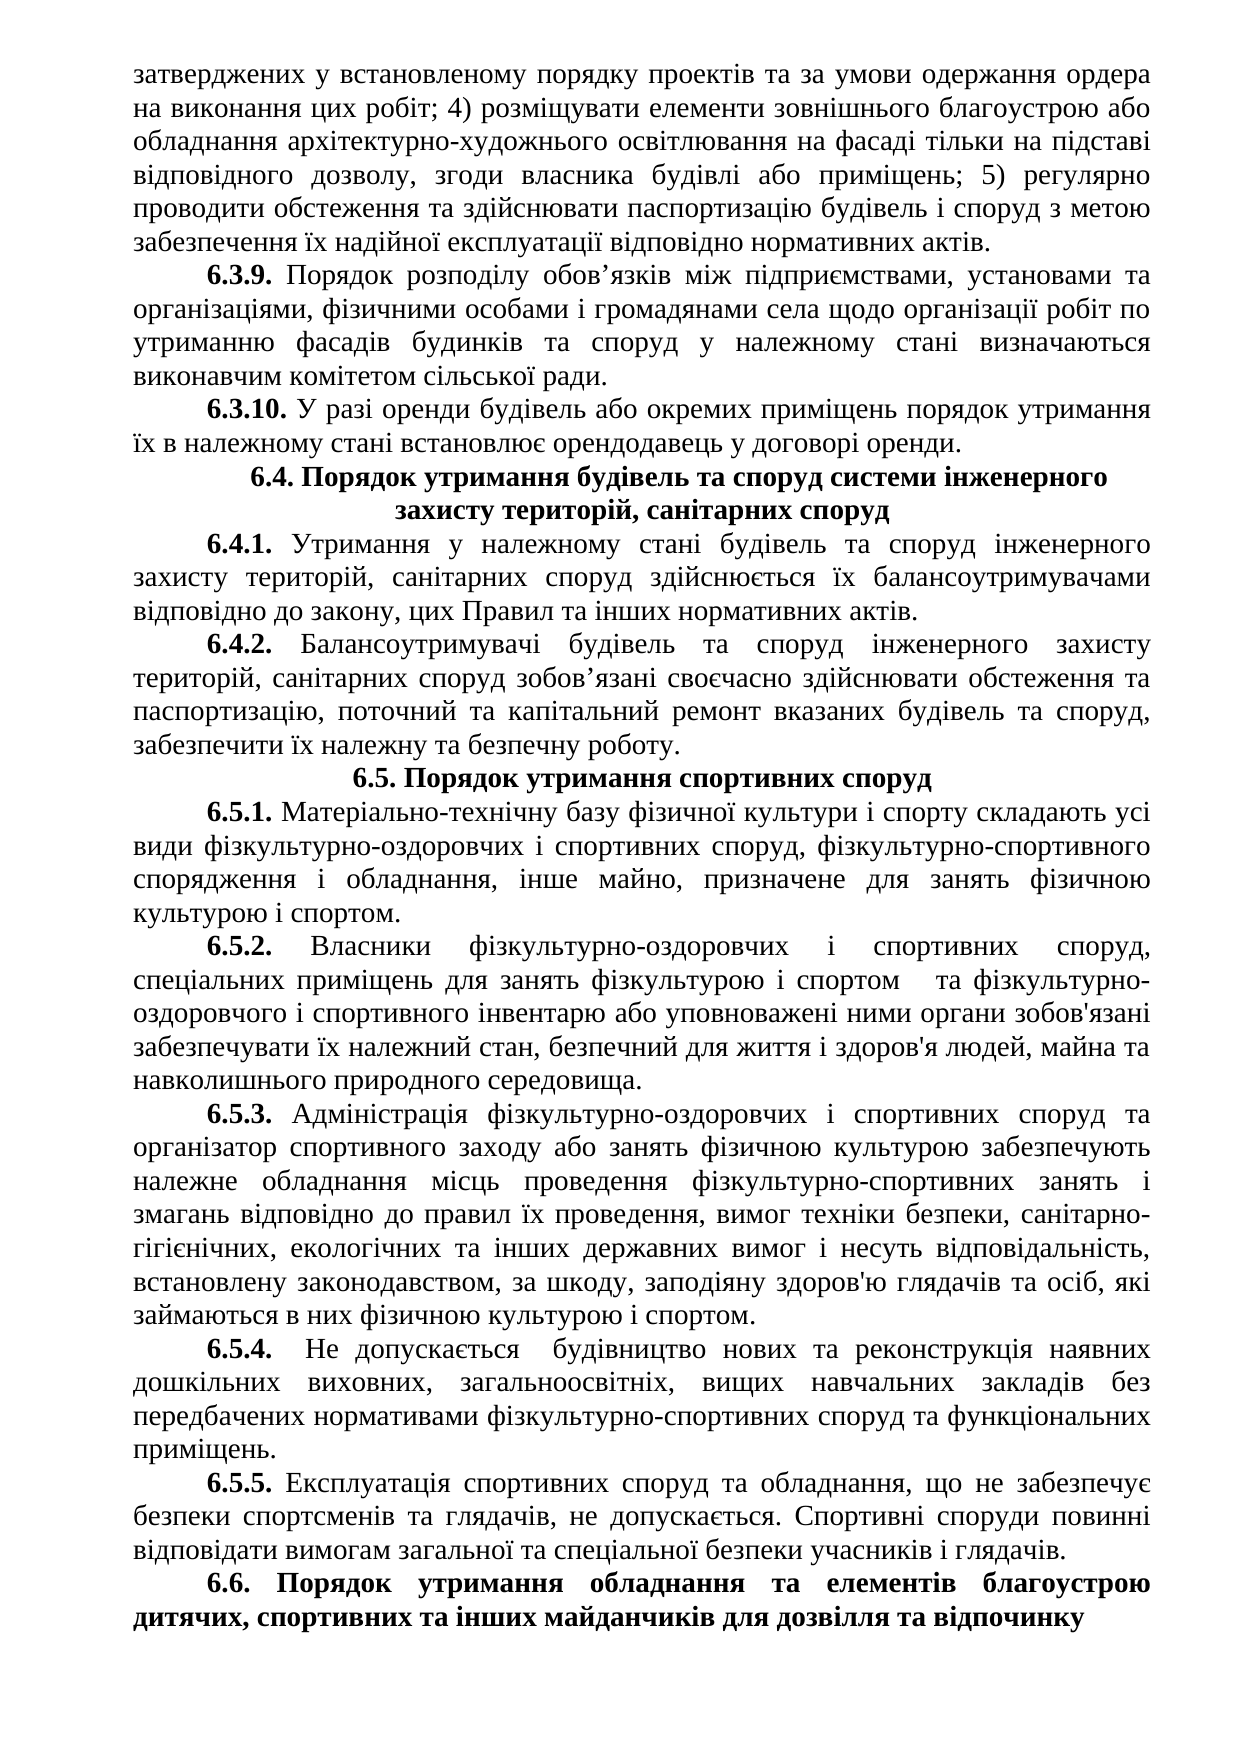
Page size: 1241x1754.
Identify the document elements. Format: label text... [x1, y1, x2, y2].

text 6.5.3. Адміністрація фізкультурно-оздоровчих і спортивних споруд та організатор спортивного заходу або занять фізичною культурою забезпечують належне обладнання місць проведення фізкультурно-спортивних занять і змагань відповідно до правил їх проведення, вимог техніки безпеки, санітарно-гігієнічних, екологічних та інших державних вимог і несуть відповідальність, встановлену законодавством, за шкоду, заподіяну здоров'ю глядачів та осіб, які займаються в них фізичною культурою і спортом. [133, 1096, 1152, 1331]
text 6.4.1. Утримання у належному стані будівель та споруд інженерного захисту територій, санітарних споруд здійснюється їх балансоутримувачами відповідно до закону, цих Правил та інших нормативних актів. [133, 526, 1152, 626]
text 6.5. Порядок утримання спортивних споруд [133, 761, 1152, 794]
text 6.4.2. Балансоутримувачі будівель та споруд інженерного захисту територій, санітарних споруд зобов’язані своєчасно здійснювати обстеження та паспортизацію, поточний та капітальний ремонт вказаних будівель та споруд, забезпечити їх належну та безпечну роботу. [133, 626, 1152, 761]
text 6.6. Порядок утримання обладнання та елементів благоустрою дитячих, спортивних та інших майданчиків для дозвілля та відпочинку [133, 1566, 1152, 1633]
text 6.3.9. Порядок розподілу обов’язків між підприємствами, установами та організаціями, фізичними особами і громадянами села щодо організації робіт по утриманню фасадів будинків та споруд у належному стані визначаються виконавчим комітетом сільської ради. [133, 257, 1152, 392]
text 6.4. Порядок утримання будівель та споруд системи інженерного захисту територій, санітарних споруд [133, 459, 1152, 526]
text 6.5.2. Власники фізкультурно-оздоровчих і спортивних споруд, спеціальних приміщень для занять фізкультурою і спортом та фізкультурно-оздоровчого і спортивного інвентарю або уповноважені ними органи зобов'язані забезпечувати їх належний стан, безпечний для життя і здоров'я людей, майна та навколишнього природного середовища. [133, 928, 1152, 1096]
text 6.3.10. У разі оренди будівель або окремих приміщень порядок утримання їх в належному стані встановлює орендодавець у договорі оренди. [133, 392, 1152, 459]
text 6.5.1. Матеріально-технічну базу фізичної культури і спорту складають усі види фізкультурно-оздоровчих і спортивних споруд, фізкультурно-спортивного спорядження і обладнання, інше майно, призначене для занять фізичною культурою і спортом. [133, 794, 1152, 928]
text 6.5.5. Експлуатація спортивних споруд та обладнання, що не забезпечує безпеки спортсменів та глядачів, не допускається. Спортивні споруди повинні відповідати вимогам загальної та спеціальної безпеки учасників і глядачів. [133, 1465, 1152, 1566]
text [133, 56, 1152, 257]
text 6.5.4. Не допускається будівництво нових та реконструкція наявних дошкільних виховних, загальноосвітніх, вищих навчальних закладів без передбачених нормативами фізкультурно-спортивних споруд та функціональних приміщень. [133, 1331, 1152, 1465]
